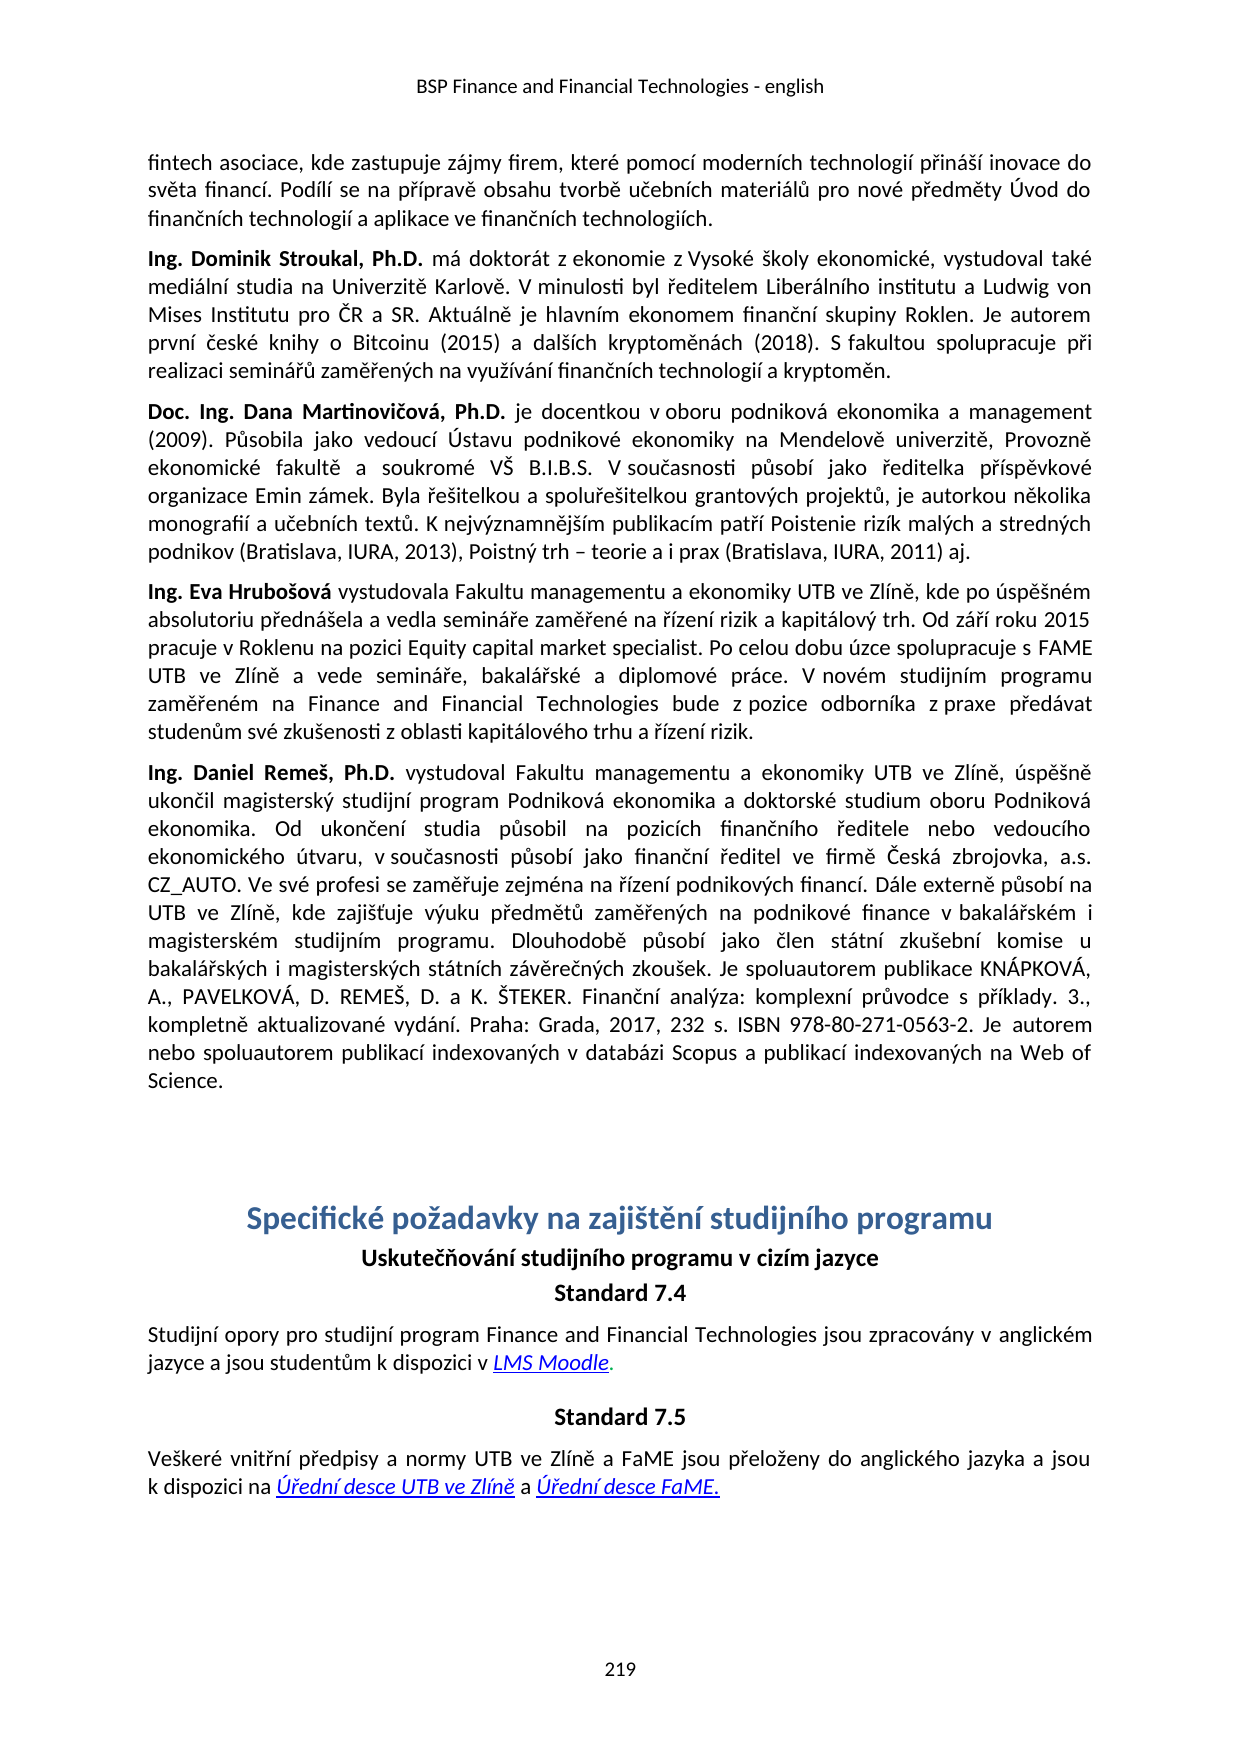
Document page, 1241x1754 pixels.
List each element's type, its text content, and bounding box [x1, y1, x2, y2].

text Ing. Daniel Remeš, Ph.D. vystudoval Fakultu managementu a ekonomiky UTB ve Zlíně, úspěšně ukončil magisterský studijní program Podniková ekonomika a doktorské studium oboru Podniková ekonomika. Od ukončení studia působil na pozicích finančního ředitele nebo vedoucího ekonomického útvaru, v současnosti působí jako finanční ředitel ve firmě Česká zbrojovka, a.s. CZ_AUTO. Ve své profesi se zaměřuje zejména na řízení podnikových financí. Dále externě působí na UTB ve Zlíně, kde zajišťuje výuku předmětů zaměřených na podnikové finance v bakalářském i magisterském studijním programu. Dlouhodobě působí jako člen státní zkušební komise u bakalářských i magisterských státních závěrečných zkoušek. Je spoluautorem publikace KNÁPKOVÁ, A., PAVELKOVÁ, D. REMEŠ, D. a K. ŠTEKER. Finanční analýza: komplexní průvodce s příklady. 3., kompletně aktualizované vydání. Praha: Grada, 2017, 232 s. ISBN 978-80-271-0563-2. Je autorem nebo spoluautorem publikací indexovaných v databázi Scopus a publikací indexovaných na Web of Science. [148, 758, 1093, 1094]
subtitle Standard 7.4 [148, 1277, 1093, 1307]
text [148, 148, 1093, 232]
text Ing. Dominik Stroukal, Ph.D. má doktorát z ekonomie z Vysoké školy ekonomické, vystudoval také mediální studia na Univerzitě Karlově. V minulosti byl ředitelem Liberálního institutu a Ludwig von Mises Institutu pro ČR a SR. Aktuálně je hlavním ekonomem finanční skupiny Roklen. Je autorem první české knihy o Bitcoinu (2015) a dalších kryptoměnách (2018). S fakultou spolupracuje při realizaci seminářů zaměřených na využívání finančních technologií a kryptoměn. [148, 244, 1093, 384]
subtitle Uskutečňování studijního programu v cizím jazyce [148, 1242, 1093, 1273]
subtitle Standard 7.5 [148, 1401, 1093, 1431]
text Veškeré vnitřní předpisy a normy UTB ve Zlíně a FaME jsou přeloženy do anglického jazyka a jsou k dispozici na Úřední desce UTB ve Zlíně a Úřední desce FaME. [148, 1444, 1093, 1500]
subtitle Specifické požadavky na zajištění studijního programu [148, 1197, 1093, 1238]
text Ing. Eva Hrubošová vystudovala Fakultu managementu a ekonomiky UTB ve Zlíně, kde po úspěšném absolutoriu přednášela a vedla semináře zaměřené na řízení rizik a kapitálový trh. Od září roku 2015 pracuje v Roklenu na pozici Equity capital market specialist. Po celou dobu úzce spolupracuje s FAME UTB ve Zlíně a vede semináře, bakalářské a diplomové práce. V novém studijním programu zaměřeném na Finance and Financial Technologies bude z pozice odborníka z praxe předávat studenům své zkušenosti z oblasti kapitálového trhu a řízení rizik. [148, 577, 1093, 746]
text Doc. Ing. Dana Martinovičová, Ph.D. je docentkou v oboru podniková ekonomika a management (2009). Působila jako vedoucí Ústavu podnikové ekonomiky na Mendelově univerzitě, Provozně ekonomické fakultě a soukromé VŠ B.I.B.S. V současnosti působí jako ředitelka příspěvkové organizace Emin zámek. Byla řešitelkou a spoluřešitelkou grantových projektů, je autorkou několika monografií a učebních textů. K nejvýznamnějším publikacím patří Poistenie rizík malých a stredných podnikov (Bratislava, IURA, 2013), Poistný trh – teorie a i prax (Bratislava, IURA, 2011) aj. [148, 397, 1093, 565]
text Studijní opory pro studijní program Finance and Financial Technologies jsou zpracovány v anglickém jazyce a jsou studentům k dispozici v LMS Moodle. [148, 1320, 1093, 1376]
